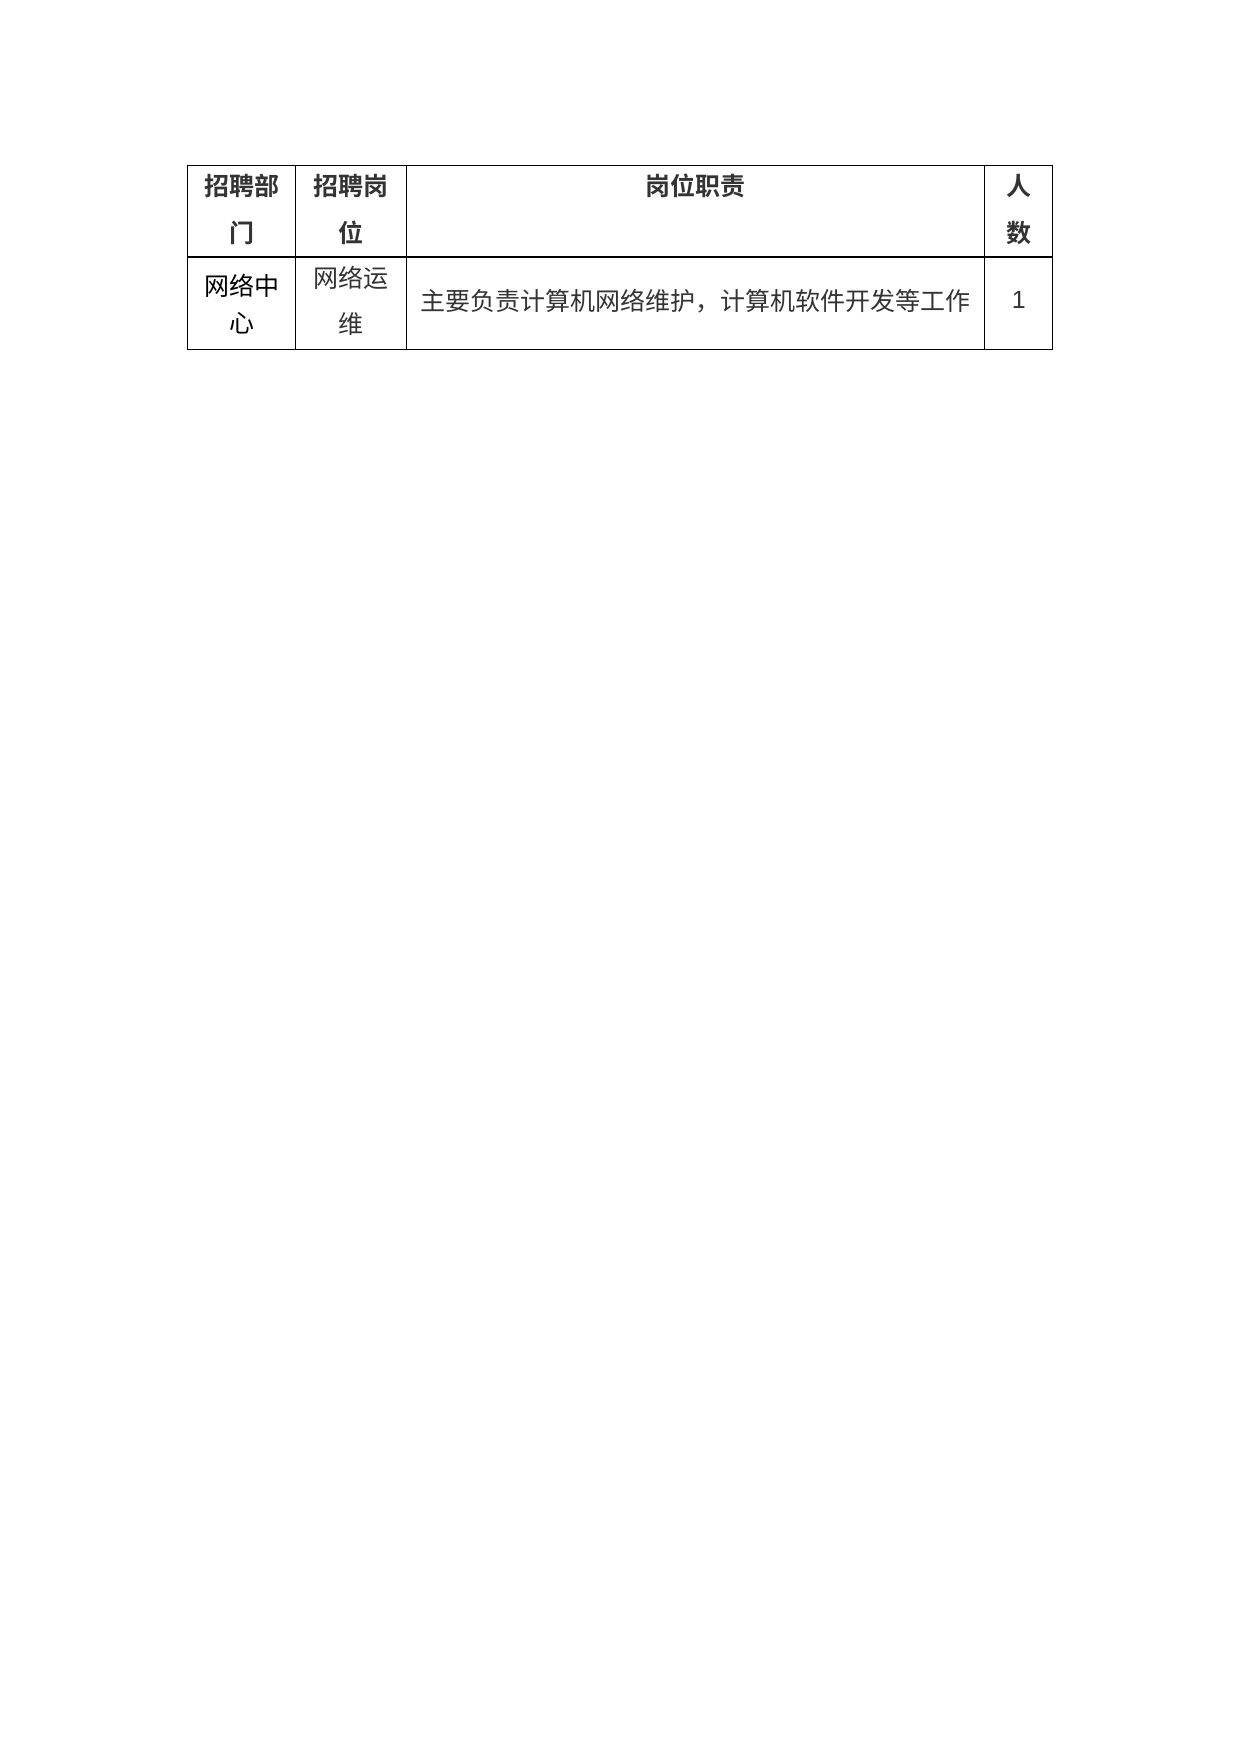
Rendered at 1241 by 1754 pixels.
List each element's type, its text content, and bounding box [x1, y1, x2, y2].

table_cell 1 [985, 258, 1052, 348]
table_header 招聘岗位 [296, 166, 406, 256]
table_cell 网络运维 [296, 258, 406, 348]
table_cell 主要负责计算机网络维护，计算机软件开发等工作 [407, 258, 984, 348]
table_cell 网络中心 [188, 258, 295, 348]
table_header 人数 [985, 166, 1052, 256]
table_header 岗位职责 [407, 166, 984, 256]
table_header 招聘部门 [188, 166, 295, 256]
